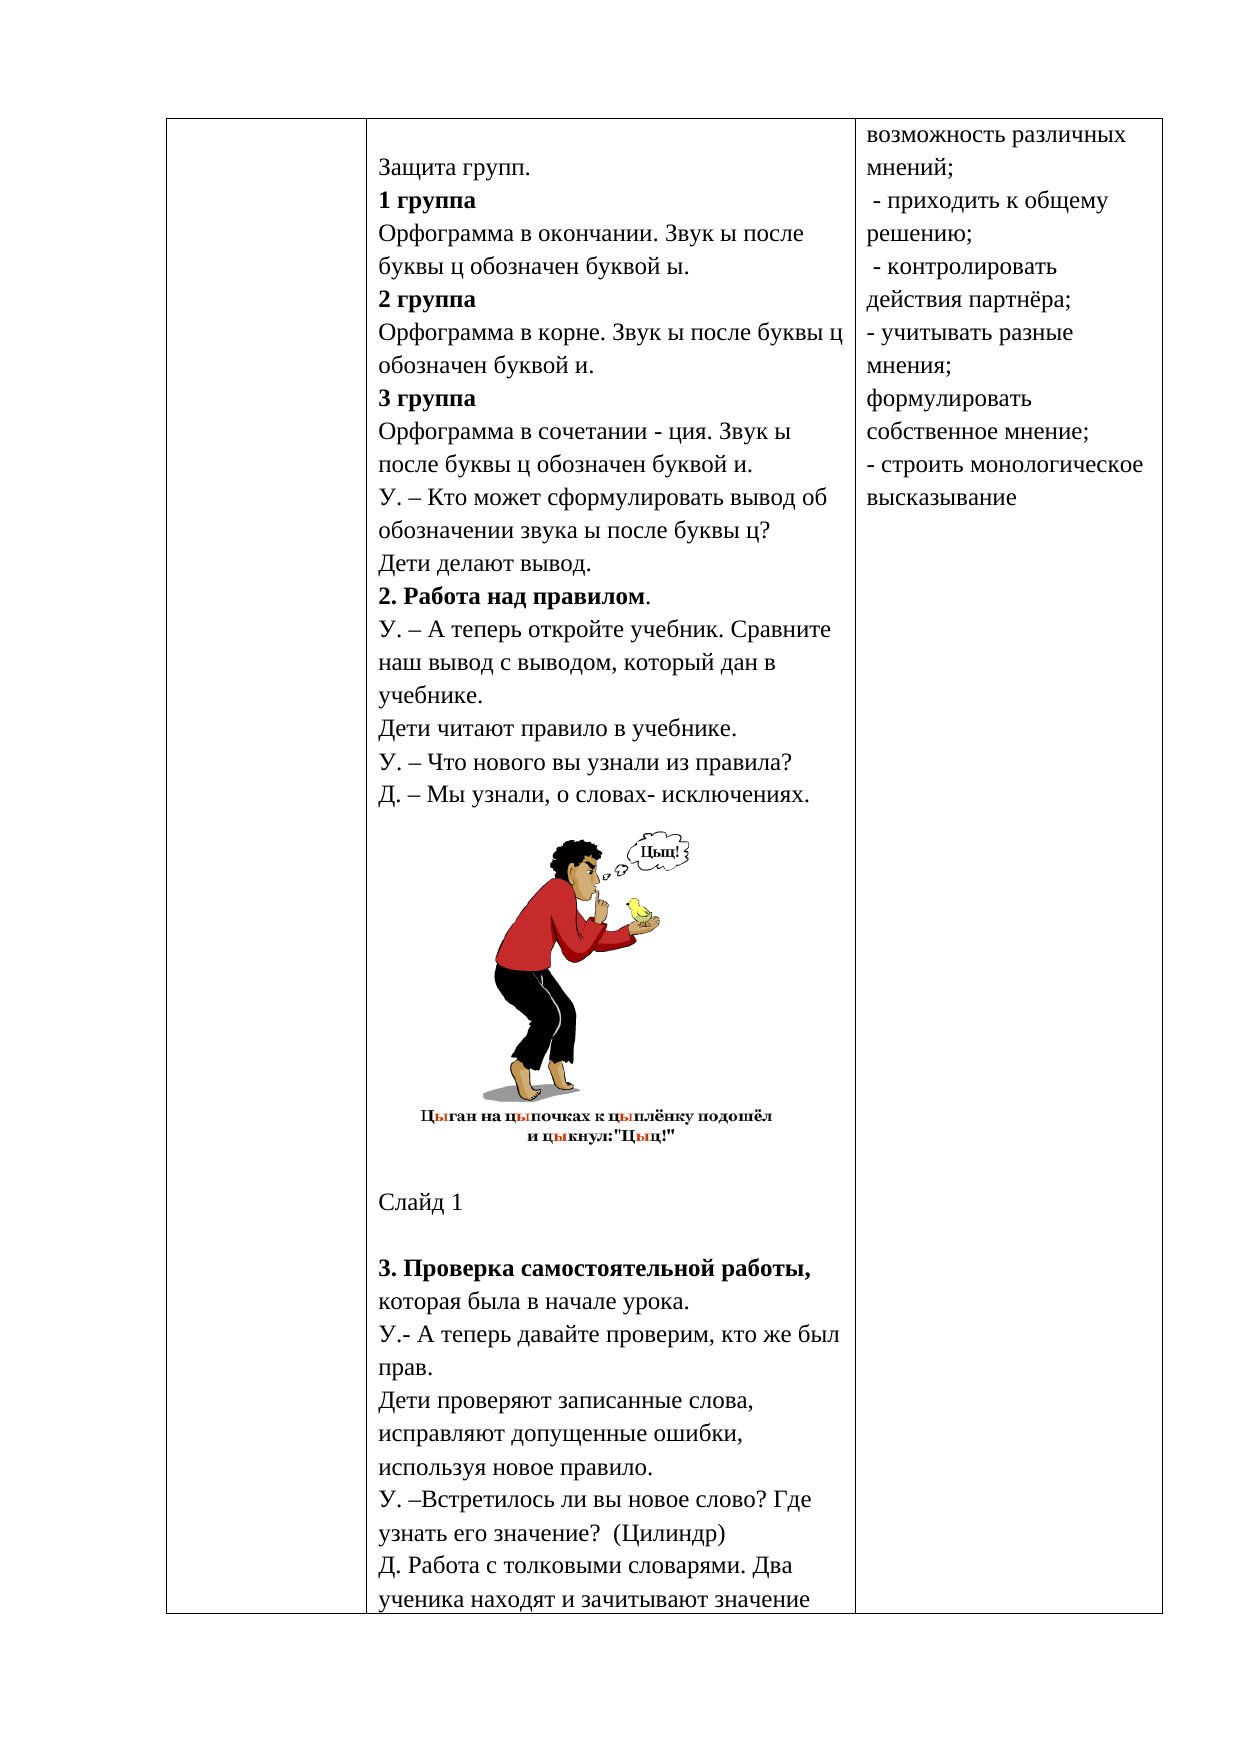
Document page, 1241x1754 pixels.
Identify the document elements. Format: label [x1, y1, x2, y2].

table_cell [367, 119, 855, 1612]
table_cell [856, 119, 1162, 1612]
picture [378, 812, 792, 1151]
table_cell [167, 119, 366, 1612]
